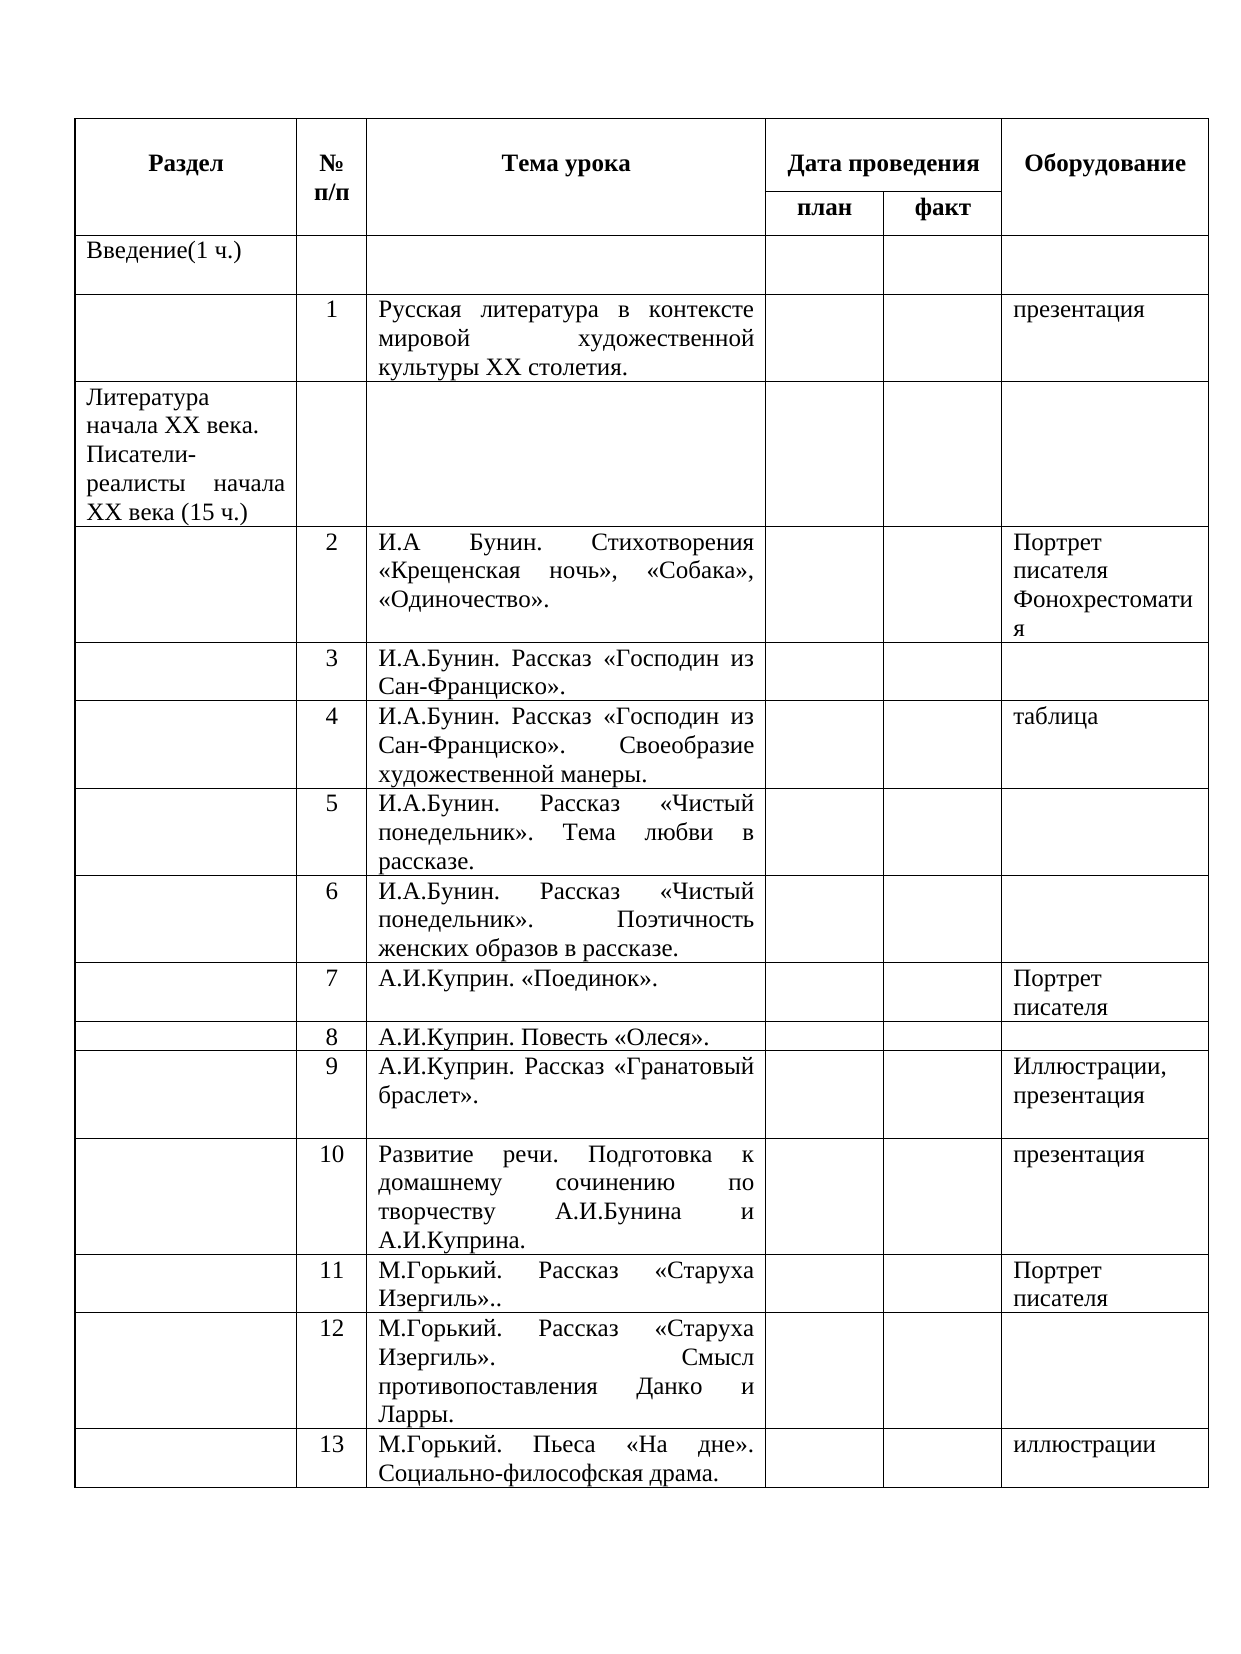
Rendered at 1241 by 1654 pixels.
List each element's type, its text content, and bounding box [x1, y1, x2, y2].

table_cell [76, 963, 296, 1021]
table_cell И.А.Бунин. Рассказ «Чистый понедельник». Тема любви в рассказе. [367, 789, 765, 875]
table_cell И.А.Бунин. Рассказ «Чистый понедельник». Поэтичность женских образов в рассказе. [367, 876, 765, 962]
table_cell 1 [297, 295, 366, 381]
table_cell [766, 789, 883, 875]
table_cell [884, 876, 1001, 962]
table_cell [76, 1429, 296, 1487]
table_cell [1002, 876, 1208, 962]
table_cell [76, 1313, 296, 1428]
table_cell [766, 295, 883, 381]
table_cell [766, 236, 883, 293]
table_cell [884, 643, 1001, 700]
table_header Тема урока [367, 119, 765, 234]
table_cell 3 [297, 643, 366, 700]
table_cell [766, 382, 883, 526]
table_cell [884, 1313, 1001, 1428]
table_cell [884, 1139, 1001, 1254]
table_cell [884, 1022, 1001, 1050]
table_cell таблица [1002, 701, 1208, 787]
table_cell [76, 701, 296, 787]
table_cell [76, 643, 296, 700]
table_cell [884, 701, 1001, 787]
table_cell [884, 789, 1001, 875]
table_cell [766, 1255, 883, 1312]
table_cell презентация [1002, 1139, 1208, 1254]
table_cell [1002, 789, 1208, 875]
table_cell 5 [297, 789, 366, 875]
table_cell [1002, 1022, 1208, 1050]
table_cell [76, 789, 296, 875]
table_cell [76, 1051, 296, 1138]
table_cell Введение(1 ч.) [76, 236, 296, 293]
table_cell 8 [297, 1022, 366, 1050]
table_cell [766, 876, 883, 962]
table_cell Развитие речи. Подготовка к домашнему сочинению по творчеству А.И.Бунина и А.И.Куприна. [367, 1139, 765, 1254]
table_cell 12 [297, 1313, 366, 1428]
table_cell факт [884, 192, 1001, 234]
table_cell [766, 527, 883, 642]
table_cell 6 [297, 876, 366, 962]
table_cell [884, 963, 1001, 1021]
table_cell Портрет писателя Фонохрестоматия [1002, 527, 1208, 642]
table_cell [297, 236, 366, 293]
table_cell Русская литература в контексте мировой художественной культуры ХХ столетия. [367, 295, 765, 381]
table_cell 7 [297, 963, 366, 1021]
table_cell [76, 876, 296, 962]
table_header № п/п [297, 119, 366, 234]
table_cell И.А.Бунин. Рассказ «Господин из Сан-Франциско». [367, 643, 765, 700]
table_cell [76, 1139, 296, 1254]
table_cell [766, 1022, 883, 1050]
table_cell Литература начала ХХ века. Писатели-реалисты начала ХХ века (15 ч.) [76, 382, 296, 526]
table_cell [1002, 236, 1208, 293]
table_cell [297, 382, 366, 526]
table_cell 4 [297, 701, 366, 787]
table_cell [766, 1429, 883, 1487]
table_header Оборудование [1002, 119, 1208, 234]
table_cell 2 [297, 527, 366, 642]
table_cell [884, 1051, 1001, 1138]
table_cell Портрет писателя [1002, 1255, 1208, 1312]
table_cell 11 [297, 1255, 366, 1312]
table_cell [884, 295, 1001, 381]
table_cell [76, 295, 296, 381]
table_cell [1002, 382, 1208, 526]
table_cell [367, 382, 765, 526]
table_cell М.Горький. Рассказ «Старуха Изергиль». Смысл противопоставления Данко и Ларры. [367, 1313, 765, 1428]
table_cell [884, 382, 1001, 526]
table_cell [766, 701, 883, 787]
table_cell 13 [297, 1429, 366, 1487]
table_cell М.Горький. Пьеса «На дне». Социально-философская драма. [367, 1429, 765, 1487]
table_cell [766, 963, 883, 1021]
table_cell А.И.Куприн. Рассказ «Гранатовый браслет». [367, 1051, 765, 1138]
table_cell Портрет писателя [1002, 963, 1208, 1021]
table_header Раздел [76, 119, 296, 234]
table_cell И.А Бунин. Стихотворения «Крещенская ночь», «Собака», «Одиночество». [367, 527, 765, 642]
table_cell [76, 527, 296, 642]
table_cell [367, 236, 765, 293]
table_cell презентация [1002, 295, 1208, 381]
table_cell [766, 1313, 883, 1428]
table_cell М.Горький. Рассказ «Старуха Изергиль».. [367, 1255, 765, 1312]
table_cell 9 [297, 1051, 366, 1138]
table_cell Иллюстрации, презентация [1002, 1051, 1208, 1138]
table_cell А.И.Куприн. «Поединок». [367, 963, 765, 1021]
table_cell [884, 527, 1001, 642]
table_cell [76, 1255, 296, 1312]
table_cell 10 [297, 1139, 366, 1254]
table_cell [884, 1429, 1001, 1487]
table_header Дата проведения [766, 119, 1001, 191]
table_cell [766, 1139, 883, 1254]
table_cell иллюстрации [1002, 1429, 1208, 1487]
table_cell план [766, 192, 883, 234]
table_cell [884, 236, 1001, 293]
table_cell [1002, 643, 1208, 700]
table_cell [76, 1022, 296, 1050]
table_cell А.И.Куприн. Повесть «Олеся». [367, 1022, 765, 1050]
table_cell [766, 643, 883, 700]
table_cell [1002, 1313, 1208, 1428]
table_cell И.А.Бунин. Рассказ «Господин из Сан-Франциско». Своеобразие художественной манеры. [367, 701, 765, 787]
table_cell [884, 1255, 1001, 1312]
table_cell [766, 1051, 883, 1138]
